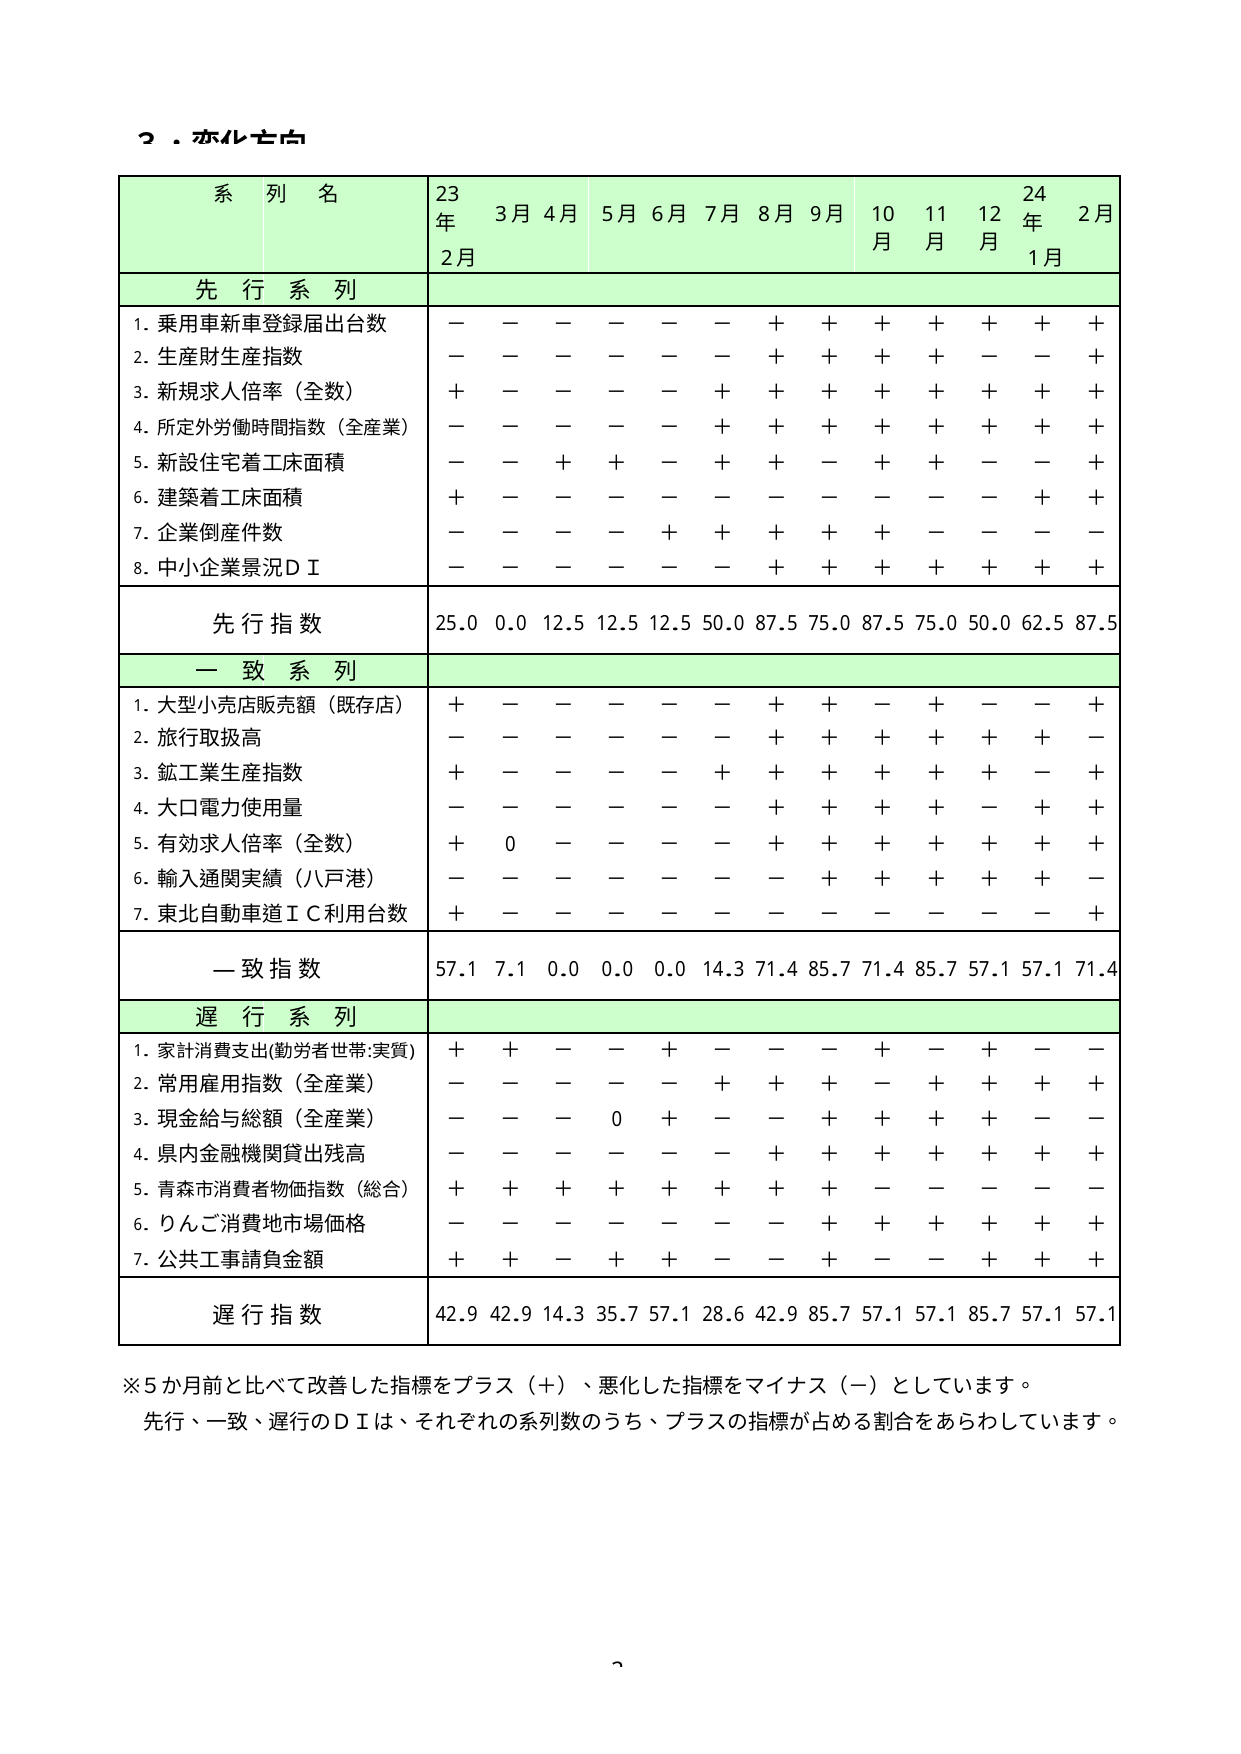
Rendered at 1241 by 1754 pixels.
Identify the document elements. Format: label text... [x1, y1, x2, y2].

table_cell － [748, 1101, 801, 1136]
table_cell ＋ [908, 1101, 961, 1136]
table_cell ＋ [429, 1172, 482, 1207]
table_cell 列 [313, 274, 427, 305]
table_cell － [589, 1034, 642, 1066]
table_cell － [642, 410, 695, 445]
table_cell 公共工事請負金額 [152, 1242, 427, 1276]
table_cell － [1014, 755, 1068, 791]
table_cell ＋ [961, 861, 1014, 896]
table_cell ＋ [961, 1101, 1014, 1136]
table_cell ＋ [1014, 480, 1068, 515]
table_cell ＋ [748, 445, 801, 480]
table_cell － [535, 375, 588, 410]
table_cell － [535, 755, 588, 791]
table_cell ＋ [908, 688, 961, 720]
table_cell － [642, 826, 695, 861]
table_cell ＋ [855, 1101, 908, 1136]
table_cell － [748, 1207, 801, 1242]
table_cell － [535, 1242, 588, 1276]
table_cell － [855, 1172, 908, 1207]
table_cell 1. [120, 688, 152, 720]
table_cell ＋ [908, 307, 961, 339]
table_cell ＋ [961, 307, 1014, 339]
table_cell － [589, 861, 642, 896]
table_cell － [642, 791, 695, 826]
table_cell － [748, 1034, 801, 1066]
table_cell － [1014, 339, 1068, 374]
table_cell ＋ [1014, 861, 1068, 896]
table_cell ＋ [1014, 1136, 1068, 1172]
table_cell － [695, 896, 748, 930]
table_cell － [535, 688, 588, 720]
table_cell 8. [120, 551, 152, 584]
table_cell ＋ [1014, 307, 1068, 339]
table_cell 大口電力使用量 [152, 791, 427, 826]
table_cell ＋ [908, 826, 961, 861]
table_cell － [535, 1034, 588, 1066]
table_cell 71.4 [748, 932, 801, 998]
table_header 24年 1月 [1014, 177, 1068, 272]
table_cell 14.3 [695, 932, 748, 998]
table_cell 0.0 [535, 932, 588, 998]
table_cell － [961, 688, 1014, 720]
table_cell ＋ [748, 826, 801, 861]
table_cell 4. [120, 1136, 152, 1172]
table_cell 所定外労働時間指数（全産業） [152, 410, 427, 445]
table_cell 57.1 [1068, 1278, 1119, 1344]
table_cell 家計消費支出(勤労者世帯:実質) [152, 1034, 427, 1066]
table_cell 先 [120, 274, 236, 305]
table_cell － [535, 791, 588, 826]
table_cell － [1068, 720, 1119, 755]
table_cell ＋ [429, 480, 482, 515]
table_cell － [482, 515, 535, 551]
table_cell － [589, 1207, 642, 1242]
table_cell － [642, 688, 695, 720]
table_cell [429, 274, 1119, 305]
table_cell － [589, 480, 642, 515]
table_cell － [695, 1207, 748, 1242]
table_cell － [482, 1101, 535, 1136]
table_cell 28.6 [695, 1278, 748, 1344]
table_cell ＋ [642, 515, 695, 551]
table_cell － [1014, 445, 1068, 480]
table_cell 57.1 [908, 1278, 961, 1344]
table_cell ＋ [801, 791, 854, 826]
table_cell ＋ [1068, 791, 1119, 826]
table_cell － [482, 339, 535, 374]
table_cell ＋ [801, 307, 854, 339]
table_cell 系 [264, 655, 313, 686]
table_cell － [535, 410, 588, 445]
table_cell 85.7 [961, 1278, 1014, 1344]
table_cell － [429, 551, 482, 584]
table_cell － [535, 861, 588, 896]
table_cell 企業倒産件数 [152, 515, 427, 551]
table_cell ＋ [748, 1172, 801, 1207]
table_cell ＋ [855, 515, 908, 551]
table_cell 建築着工床面積 [152, 480, 427, 515]
table_cell ＋ [801, 515, 854, 551]
table_cell － [482, 1066, 535, 1101]
table_cell － [908, 480, 961, 515]
table_cell － [589, 410, 642, 445]
table_header 12月 [961, 177, 1014, 272]
table_cell 1. [120, 1034, 152, 1066]
table_cell ＋ [429, 1034, 482, 1066]
table_cell ＋ [908, 339, 961, 374]
table_cell 5. [120, 445, 152, 480]
table_cell ＋ [1014, 1242, 1068, 1276]
table_cell ＋ [748, 339, 801, 374]
table_cell － [589, 375, 642, 410]
table_cell 0 [482, 826, 535, 861]
table_cell ＋ [801, 375, 854, 410]
table_cell 57.1 [1014, 1278, 1068, 1344]
table_cell － [535, 826, 588, 861]
table_cell ＋ [908, 720, 961, 755]
table_cell ＋ [1068, 339, 1119, 374]
table_cell － [1014, 1034, 1068, 1066]
table_cell ＋ [1014, 375, 1068, 410]
table_cell ＋ [855, 1136, 908, 1172]
table_header 4月 [535, 177, 588, 272]
table_header [285, 177, 313, 272]
table_cell － [429, 515, 482, 551]
table_cell 6. [120, 480, 152, 515]
table_cell － [642, 551, 695, 584]
table_cell 系 [264, 274, 313, 305]
table_cell 25.0 [429, 587, 482, 653]
table_cell ＋ [1068, 1207, 1119, 1242]
table_cell － [1014, 1101, 1068, 1136]
table_cell 致 [236, 655, 263, 686]
table_cell － [908, 1172, 961, 1207]
table_cell ＋ [908, 1207, 961, 1242]
table_cell － [535, 515, 588, 551]
table_cell － [589, 1136, 642, 1172]
table_cell － [642, 445, 695, 480]
table_cell ＋ [801, 826, 854, 861]
table_header 7月 [695, 177, 748, 272]
table_cell － [642, 1136, 695, 1172]
table_cell ＋ [801, 688, 854, 720]
table_cell [429, 655, 1119, 686]
table_cell － [1068, 515, 1119, 551]
table_cell 50.0 [961, 587, 1014, 653]
table_cell － [695, 551, 748, 584]
table_cell － [801, 445, 854, 480]
table_cell ＋ [589, 1172, 642, 1207]
table_cell 71.4 [855, 932, 908, 998]
table_cell ＋ [961, 755, 1014, 791]
table_cell － [642, 861, 695, 896]
table_cell － [535, 480, 588, 515]
table_cell ＋ [695, 1172, 748, 1207]
table_cell ＋ [642, 1242, 695, 1276]
table_cell ＋ [695, 515, 748, 551]
table_header 6月 [642, 177, 695, 272]
table_cell ＋ [589, 1242, 642, 1276]
table_cell 57.1 [961, 932, 1014, 998]
table_cell － [1014, 688, 1068, 720]
table_cell ＋ [482, 1242, 535, 1276]
table_cell ＋ [695, 1066, 748, 1101]
table_cell － [961, 791, 1014, 826]
table_cell － [589, 688, 642, 720]
table_cell 輸入通関実績（八戸港） [152, 861, 427, 896]
table_cell － [695, 480, 748, 515]
table_cell － [642, 755, 695, 791]
table_cell ＋ [695, 755, 748, 791]
table_cell 75.0 [908, 587, 961, 653]
table_cell ＋ [642, 1101, 695, 1136]
table_cell 35.7 [589, 1278, 642, 1344]
table_cell ＋ [801, 410, 854, 445]
table_cell 2. [120, 339, 152, 374]
table_cell ＋ [801, 755, 854, 791]
table_cell － [482, 755, 535, 791]
table_cell － [482, 791, 535, 826]
table_cell ＋ [908, 410, 961, 445]
table_cell 0 [589, 1101, 642, 1136]
table_cell － [429, 1207, 482, 1242]
table_cell － [695, 307, 748, 339]
table_cell － [482, 375, 535, 410]
table_cell ＋ [1068, 896, 1119, 930]
table_cell － [642, 720, 695, 755]
table_cell 生産財生産指数 [152, 339, 427, 374]
table_cell － [1068, 861, 1119, 896]
table_cell － [482, 307, 535, 339]
table_cell ＋ [748, 307, 801, 339]
table_cell ＋ [535, 445, 588, 480]
table_cell ＋ [695, 445, 748, 480]
table_cell ＋ [855, 861, 908, 896]
table_cell ＋ [1014, 410, 1068, 445]
table_cell － [429, 445, 482, 480]
table_cell ＋ [429, 755, 482, 791]
table_cell 青森市消費者物価指数（総合） [152, 1172, 427, 1207]
table_cell － [429, 1136, 482, 1172]
table_cell － [642, 1066, 695, 1101]
table_cell ＋ [589, 445, 642, 480]
table_cell ＋ [801, 1101, 854, 1136]
table_cell － [642, 307, 695, 339]
table_cell － [1068, 1101, 1119, 1136]
table_cell 遅 行 指 数 [120, 1278, 427, 1344]
table_cell － [908, 896, 961, 930]
table_cell ＋ [961, 826, 1014, 861]
table_cell ＋ [855, 791, 908, 826]
table_cell ＋ [961, 1034, 1014, 1066]
table_cell ＋ [429, 826, 482, 861]
table_cell ＋ [748, 755, 801, 791]
table_cell ＋ [748, 1066, 801, 1101]
table_cell － [855, 896, 908, 930]
table_cell － [589, 896, 642, 930]
table_cell ＋ [642, 1172, 695, 1207]
table_cell － [589, 339, 642, 374]
table_cell － [589, 755, 642, 791]
table_cell ＋ [748, 515, 801, 551]
table_cell － [695, 1136, 748, 1172]
table_cell ＋ [855, 755, 908, 791]
table_header 2月 [1068, 177, 1119, 272]
table_cell ＋ [961, 1207, 1014, 1242]
table_cell － [855, 1242, 908, 1276]
table_cell － [801, 1034, 854, 1066]
table_cell 42.9 [748, 1278, 801, 1344]
table_cell ＋ [1068, 1136, 1119, 1172]
table_cell ＋ [961, 375, 1014, 410]
table_cell － [695, 1034, 748, 1066]
text 先行、一致、遅行のＤＩは、それぞれの系列数のうち、プラスの指標が占める割合をあらわしています。 [144, 1407, 1159, 1435]
table_cell ＋ [961, 1242, 1014, 1276]
table_cell － [748, 896, 801, 930]
table_cell － [1068, 1172, 1119, 1207]
table_cell 6. [120, 861, 152, 896]
table_cell ＋ [1068, 755, 1119, 791]
table_cell 列 [313, 1001, 427, 1032]
table_cell 0.0 [589, 932, 642, 998]
table_cell ＋ [1068, 1066, 1119, 1101]
table_cell 鉱工業生産指数 [152, 755, 427, 791]
table_cell 系 [264, 1001, 313, 1032]
table_cell － [482, 1136, 535, 1172]
table_header 5月 [589, 177, 642, 272]
table_cell 42.9 [429, 1278, 482, 1344]
table_cell － [695, 339, 748, 374]
table_cell － [535, 896, 588, 930]
table_cell 87.5 [748, 587, 801, 653]
table_cell 2. [120, 720, 152, 755]
table_cell 3. [120, 755, 152, 791]
table_cell ＋ [1068, 445, 1119, 480]
table_cell － [535, 339, 588, 374]
table_cell 57.1 [1014, 932, 1068, 998]
table_cell 4. [120, 410, 152, 445]
table_cell 85.7 [801, 932, 854, 998]
table_cell － [482, 688, 535, 720]
table_cell ＋ [801, 1207, 854, 1242]
table_cell 7. [120, 1242, 152, 1276]
table_cell ＋ [908, 375, 961, 410]
table_header 8月 [748, 177, 801, 272]
table_cell ＋ [748, 410, 801, 445]
table_cell 一 [152, 655, 236, 686]
table_cell － [908, 1242, 961, 1276]
table_cell ＋ [429, 688, 482, 720]
table_cell ＋ [429, 896, 482, 930]
table_cell ＋ [908, 551, 961, 584]
table_cell ＋ [1068, 1242, 1119, 1276]
table_cell 行 [236, 274, 263, 305]
table_cell － [482, 445, 535, 480]
table_cell － [695, 861, 748, 896]
table_cell 42.9 [482, 1278, 535, 1344]
table_cell － [535, 1207, 588, 1242]
table_cell － [961, 480, 1014, 515]
table_cell － [429, 339, 482, 374]
table_cell 5. [120, 1172, 152, 1207]
table_cell － [589, 515, 642, 551]
table_cell － [429, 1101, 482, 1136]
table_cell ＋ [801, 861, 854, 896]
table_cell － [1014, 1172, 1068, 1207]
table_cell ＋ [748, 551, 801, 584]
table_cell － [482, 720, 535, 755]
table_cell ＋ [748, 791, 801, 826]
table_header 10月 [855, 177, 908, 272]
table_cell ＋ [801, 339, 854, 374]
table_cell ＋ [908, 1066, 961, 1101]
table_cell － [535, 1066, 588, 1101]
table_cell － [961, 339, 1014, 374]
table_cell ＋ [801, 720, 854, 755]
table_cell － [535, 1101, 588, 1136]
table_cell 5. [120, 826, 152, 861]
table_cell ＋ [961, 551, 1014, 584]
table_cell ＋ [1068, 551, 1119, 584]
table_cell － [855, 1066, 908, 1101]
table_cell ＋ [1014, 720, 1068, 755]
table_cell － [429, 720, 482, 755]
table_cell 87.5 [855, 587, 908, 653]
table_cell － [589, 307, 642, 339]
table_cell ＋ [1068, 688, 1119, 720]
table_header 9月 [801, 177, 854, 272]
table_cell ＋ [1068, 410, 1119, 445]
table_cell 常用雇用指数（全産業） [152, 1066, 427, 1101]
table_cell － [429, 307, 482, 339]
table_cell － [801, 896, 854, 930]
table_cell ＋ [1068, 307, 1119, 339]
table_cell － [429, 410, 482, 445]
table_cell － [1068, 1034, 1119, 1066]
table_cell 遅 [152, 1001, 236, 1032]
table_cell － [482, 480, 535, 515]
table_cell － [482, 1207, 535, 1242]
table_cell 先 行 指 数 [120, 587, 427, 653]
table_cell 50.0 [695, 587, 748, 653]
table_header 23年 2月 [429, 177, 482, 272]
table_cell － [961, 515, 1014, 551]
table_cell 乗用車新車登録届出台数 [152, 307, 427, 339]
table_cell 新設住宅着工床面積 [152, 445, 427, 480]
table_cell ＋ [1014, 1207, 1068, 1242]
table_cell 2. [120, 1066, 152, 1101]
table_cell ＋ [429, 1242, 482, 1276]
table_cell － [695, 720, 748, 755]
table_cell 85.7 [801, 1278, 854, 1344]
table_cell － [961, 445, 1014, 480]
table_header 名 [313, 177, 427, 272]
table_cell 0.0 [642, 932, 695, 998]
table_header 11月 [908, 177, 961, 272]
table_cell － [642, 339, 695, 374]
table_cell 3. [120, 1101, 152, 1136]
table_cell りんご消費地市場価格 [152, 1207, 427, 1242]
table_cell － [748, 480, 801, 515]
table_cell 現金給与総額（全産業） [152, 1101, 427, 1136]
table_cell － [908, 1034, 961, 1066]
table_cell － [535, 307, 588, 339]
table_cell ＋ [855, 720, 908, 755]
table_cell 新規求人倍率（全数） [152, 375, 427, 410]
table_cell ＋ [908, 755, 961, 791]
table_cell ＋ [801, 1242, 854, 1276]
table_cell ＋ [908, 1136, 961, 1172]
table_cell 12.5 [589, 587, 642, 653]
table_cell 列 [313, 655, 427, 686]
table_cell － [642, 896, 695, 930]
table_cell － [429, 1066, 482, 1101]
table_cell 12.5 [642, 587, 695, 653]
table_cell 行 [236, 1001, 263, 1032]
table_cell － [482, 896, 535, 930]
table_cell 4. [120, 791, 152, 826]
table_cell － [695, 1242, 748, 1276]
table_cell ＋ [908, 445, 961, 480]
table_cell ＋ [855, 1207, 908, 1242]
table_cell [120, 1001, 152, 1032]
table_cell [429, 1001, 1119, 1032]
table_cell － [908, 515, 961, 551]
table_cell － [1014, 515, 1068, 551]
table_cell 87.5 [1068, 587, 1119, 653]
table_cell － [589, 551, 642, 584]
table_cell － [961, 896, 1014, 930]
table_cell 6. [120, 1207, 152, 1242]
table_cell ＋ [748, 688, 801, 720]
table_cell － [482, 551, 535, 584]
table_cell 85.7 [908, 932, 961, 998]
table_cell ＋ [961, 410, 1014, 445]
table_cell － [535, 720, 588, 755]
table_cell ＋ [855, 1034, 908, 1066]
table_cell 57.1 [429, 932, 482, 998]
table_cell ＋ [1014, 551, 1068, 584]
table_cell 14.3 [535, 1278, 588, 1344]
table_cell 中小企業景況ＤＩ [152, 551, 427, 584]
table_cell － [801, 480, 854, 515]
table_header 系 [120, 177, 236, 272]
table_cell 71.4 [1068, 932, 1119, 998]
table_cell 有効求人倍率（全数） [152, 826, 427, 861]
table_cell ＋ [961, 720, 1014, 755]
table_cell － [642, 375, 695, 410]
table_cell ＋ [695, 375, 748, 410]
table_cell 12.5 [535, 587, 588, 653]
table_cell 0.0 [482, 587, 535, 653]
table_cell ＋ [961, 1136, 1014, 1172]
table_cell － [695, 1101, 748, 1136]
table_cell － [429, 861, 482, 896]
table_cell [120, 655, 152, 686]
table_cell － [482, 861, 535, 896]
table_cell ＋ [855, 307, 908, 339]
table_cell ＋ [482, 1034, 535, 1066]
table_cell ＋ [855, 339, 908, 374]
table_cell ＋ [748, 720, 801, 755]
table_cell － [482, 410, 535, 445]
table_cell ＋ [961, 1066, 1014, 1101]
table_cell ＋ [535, 1172, 588, 1207]
table_cell － [642, 1207, 695, 1242]
table_cell 県内金融機関貸出残高 [152, 1136, 427, 1172]
table_cell － [429, 791, 482, 826]
table_cell － [589, 791, 642, 826]
table_cell － [748, 861, 801, 896]
table_cell ＋ [1068, 375, 1119, 410]
table_cell － [695, 791, 748, 826]
table_cell － [855, 480, 908, 515]
table_cell 1. [120, 307, 152, 339]
table_cell － [589, 826, 642, 861]
table_cell ＋ [1014, 826, 1068, 861]
text ※５か月前と比べて改善した指標をプラス（＋）、悪化した指標をマイナス（－）としています。 [123, 1371, 1159, 1399]
table_cell 7.1 [482, 932, 535, 998]
table_cell 57.1 [855, 1278, 908, 1344]
table_cell ＋ [695, 410, 748, 445]
table_cell 57.1 [642, 1278, 695, 1344]
table_cell 大型小売店販売額（既存店） [152, 688, 427, 720]
table_cell ＋ [801, 1172, 854, 1207]
table_cell ＋ [1014, 1066, 1068, 1101]
table_cell ＋ [482, 1172, 535, 1207]
table_header [236, 177, 263, 272]
table_cell ＋ [855, 375, 908, 410]
table_cell ＋ [1014, 791, 1068, 826]
table_cell ＋ [748, 375, 801, 410]
table_cell ＋ [801, 1136, 854, 1172]
table_cell — 致 指 数 [120, 932, 427, 998]
table_cell ＋ [1068, 480, 1119, 515]
table_cell － [589, 720, 642, 755]
table_cell 62.5 [1014, 587, 1068, 653]
table_cell － [855, 688, 908, 720]
table_cell 東北自動車道ＩＣ利用台数 [152, 896, 427, 930]
table_cell － [535, 551, 588, 584]
table_cell － [589, 1066, 642, 1101]
table_cell － [642, 480, 695, 515]
table_cell － [695, 826, 748, 861]
table_cell ＋ [1068, 826, 1119, 861]
table_cell － [1014, 896, 1068, 930]
table_cell － [748, 1242, 801, 1276]
table_cell ＋ [642, 1034, 695, 1066]
table_cell ＋ [855, 551, 908, 584]
table_cell ＋ [801, 551, 854, 584]
table_cell 7. [120, 896, 152, 930]
table_cell ＋ [855, 445, 908, 480]
table_cell 3. [120, 375, 152, 410]
table_cell － [961, 1172, 1014, 1207]
table_cell ＋ [855, 410, 908, 445]
table_cell － [695, 688, 748, 720]
table_cell ＋ [908, 791, 961, 826]
table_cell ＋ [908, 861, 961, 896]
table_cell ＋ [801, 1066, 854, 1101]
table_header 列 [264, 177, 285, 272]
table_header 3月 [482, 177, 535, 272]
table_cell ＋ [748, 1136, 801, 1172]
table_cell 7. [120, 515, 152, 551]
table_cell 旅行取扱高 [152, 720, 427, 755]
table_cell ＋ [855, 826, 908, 861]
table_cell ＋ [429, 375, 482, 410]
table_cell 75.0 [801, 587, 854, 653]
table_cell － [535, 1136, 588, 1172]
